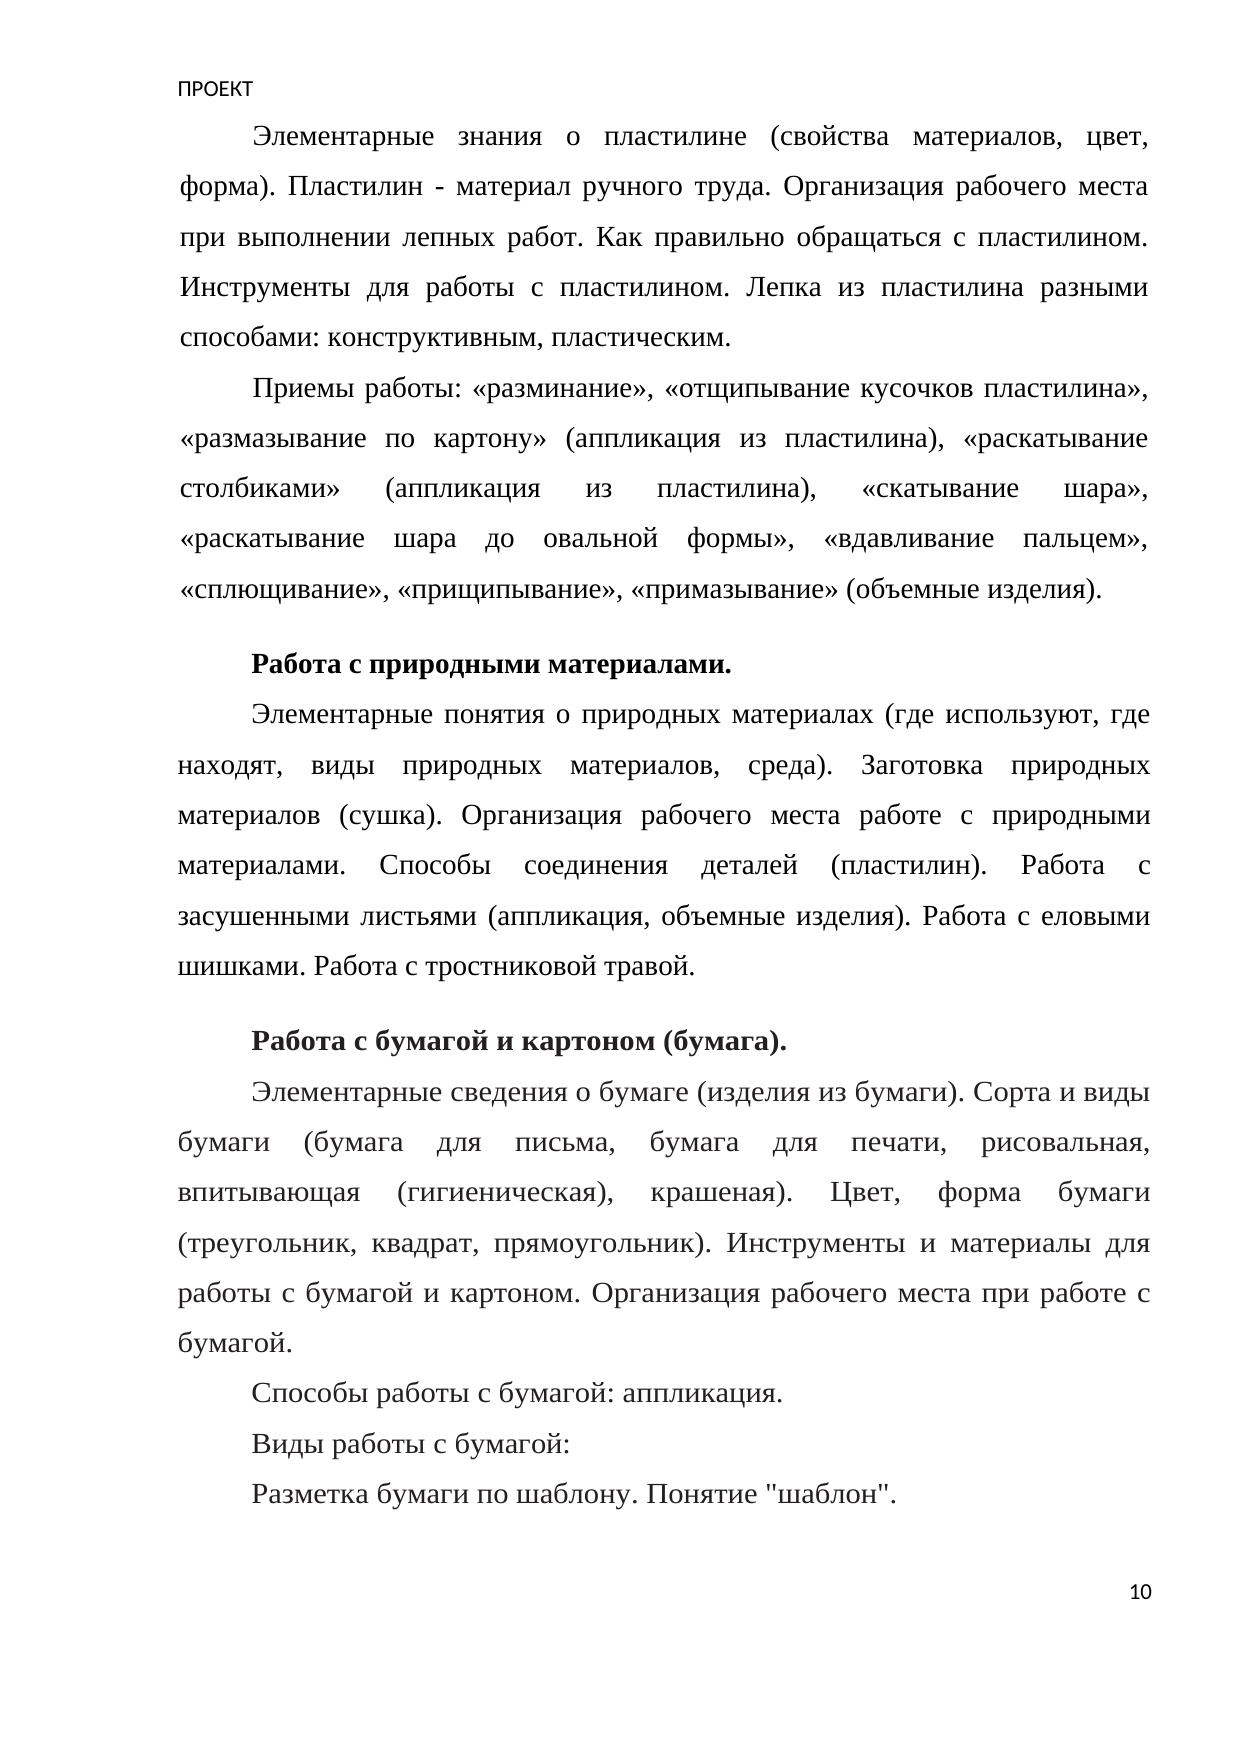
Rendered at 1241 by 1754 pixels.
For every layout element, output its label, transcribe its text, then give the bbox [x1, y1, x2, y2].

text Разметка бумаги по шаблону. Понятие "шаблон". [177, 1476, 1152, 1510]
text Элементарные знания о пластилине (свойства материалов, цвет, форма). Пластилин - материал ручного труда. Организация рабочего места при выполнении лепных работ. Как правильно обращаться с пластилином. Инструменты для работы с пластилином. Лепка из пластилина разными способами: конструктивным, пластическим. [179, 118, 1149, 353]
text Способы работы с бумагой: аппликация. [177, 1376, 1152, 1409]
text Работа с бумагой и картоном (бумага). [177, 1023, 1152, 1057]
text Элементарные сведения о бумаге (изделия из бумаги). Сорта и виды бумаги (бумага для письма, бумага для печати, рисовальная, впитывающая (гигиеническая), крашеная). Цвет, форма бумаги (треугольник, квадрат, прямоугольник). Инструменты и материалы для работы с бумагой и картоном. Организация рабочего места при работе с бумагой. [177, 1074, 1152, 1359]
text Элементарные понятия о природных материалах (где используют, где находят, виды природных материалов, среда). Заготовка природных материалов (сушка). Организация рабочего места работе с природными материалами. Способы соединения деталей (пластилин). Работа с засушенными листьями (аппликация, объемные изделия). Работа с еловыми шишками. Работа с тростниковой травой. [177, 697, 1152, 982]
text Виды работы с бумагой: [177, 1426, 1152, 1459]
text Работа с природными материалами. [177, 646, 1152, 680]
text Приемы работы: «разминание», «отщипывание кусочков пластилина», «размазывание по картону» (аппликация из пластилина), «раскатывание столбиками» (аппликация из пластилина), «скатывание шара», «раскатывание шара до овальной формы», «вдавливание пальцем», «сплющивание», «прищипывание», «примазывание» (объемные изделия). [179, 370, 1149, 604]
